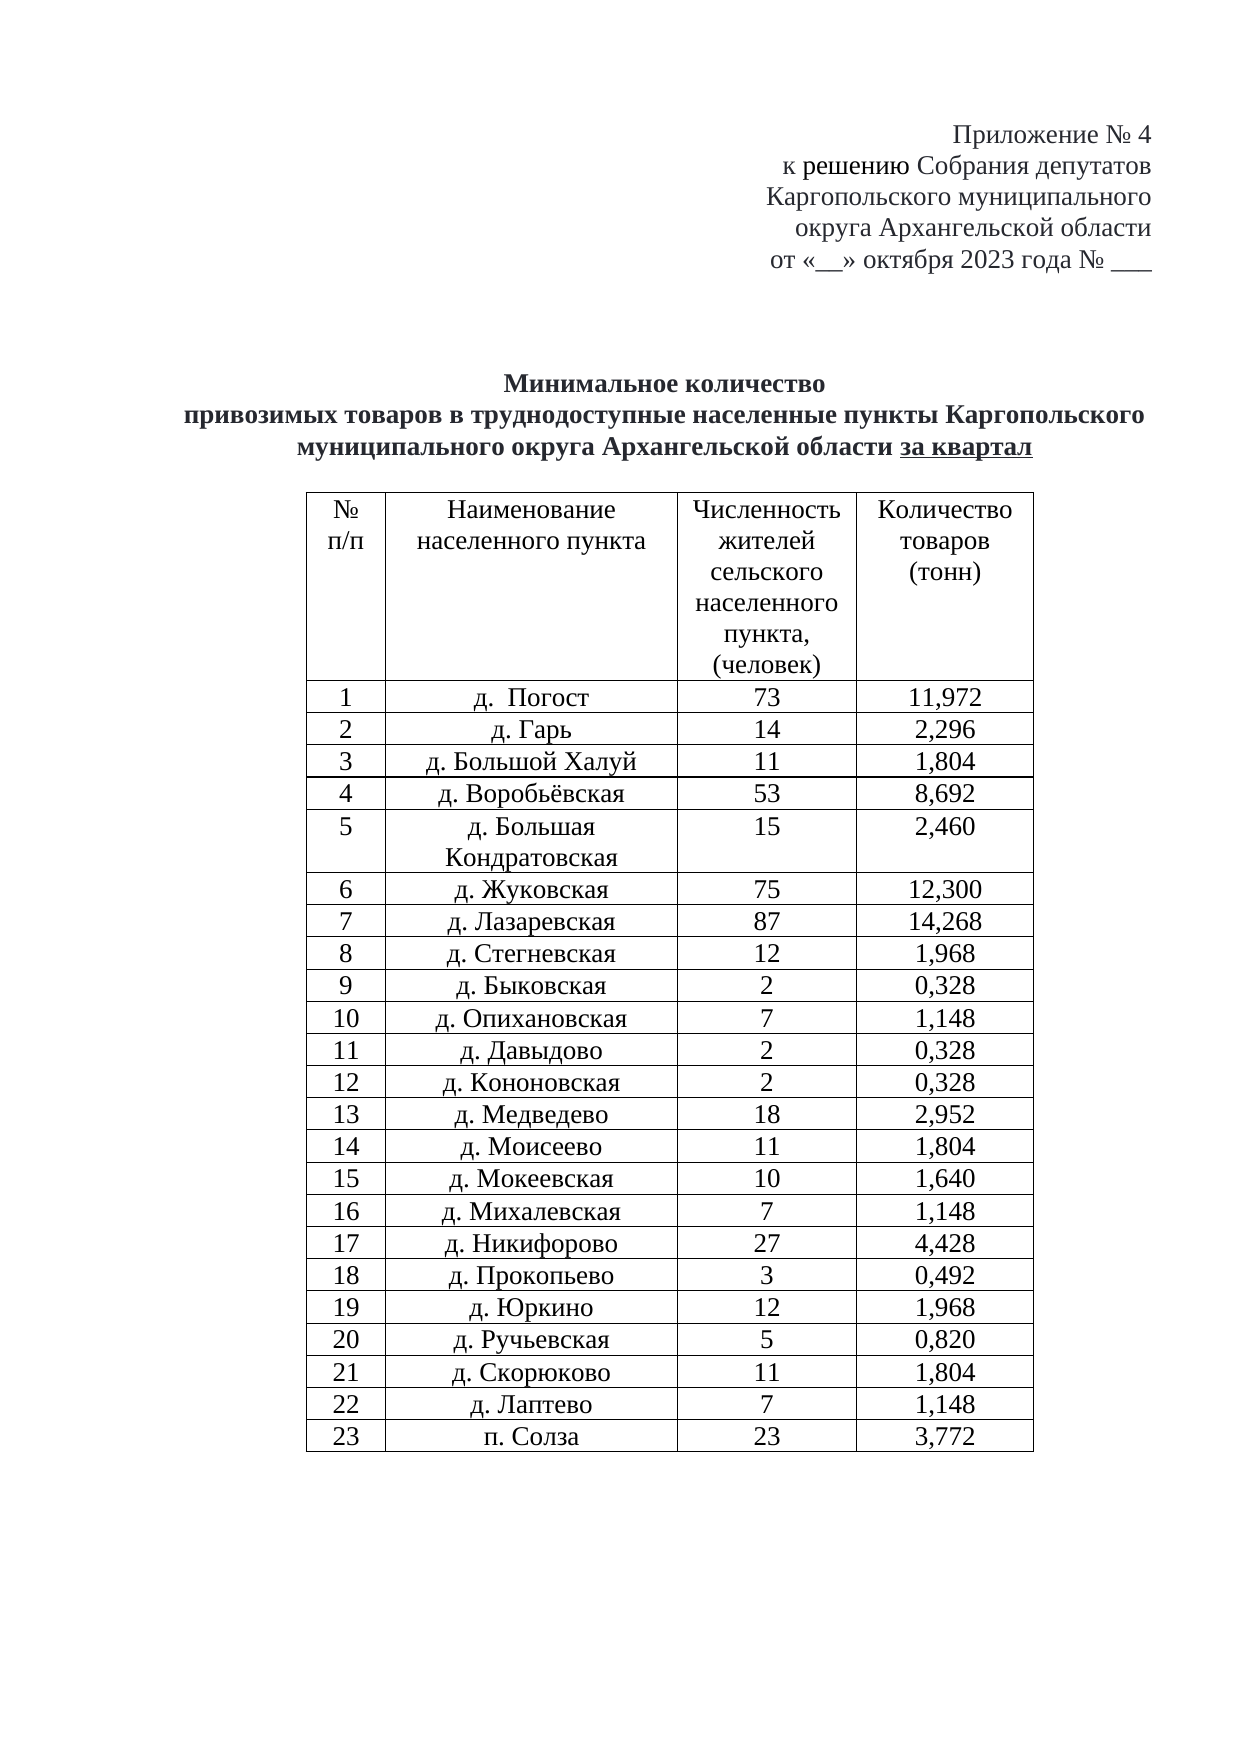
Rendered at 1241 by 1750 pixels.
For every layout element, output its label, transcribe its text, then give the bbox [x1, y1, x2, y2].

table_cell 73 [678, 681, 856, 712]
table_cell 10 [678, 1163, 856, 1194]
table_cell д. Воробьёвская [386, 778, 677, 808]
table_cell 17 [307, 1227, 385, 1258]
table_cell д. Прокопьево [386, 1259, 677, 1290]
table_cell 3 [307, 745, 385, 776]
table_cell 7 [678, 1195, 856, 1226]
table_cell 18 [307, 1259, 385, 1290]
table_cell 0,328 [857, 1034, 1033, 1065]
table_cell д. Жуковская [386, 873, 677, 904]
table_cell д. Мокеевская [386, 1163, 677, 1194]
table_cell 1,148 [857, 1388, 1033, 1419]
table_cell п. Солза [386, 1420, 677, 1451]
text округа Архангельской области от «__» октября 2023 года № ___ [177, 212, 1152, 274]
table_cell 2 [678, 1034, 856, 1065]
table_cell 6 [307, 873, 385, 904]
table_cell 2 [678, 1066, 856, 1097]
table_cell д. Михалевская [386, 1195, 677, 1226]
table_cell 1 [307, 681, 385, 712]
table_cell 12 [678, 1291, 856, 1322]
table_cell д. Ручьевская [386, 1324, 677, 1355]
table_cell 12,300 [857, 873, 1033, 904]
table_cell 2 [678, 970, 856, 1001]
table_cell д. Моисеево [386, 1130, 677, 1162]
table_header Наименование населенного пункта [386, 493, 677, 680]
table_cell д. Лаптево [386, 1388, 677, 1419]
table_cell 11 [678, 745, 856, 776]
text Приложение № 4 к решению Собрания депутатов [177, 118, 1152, 180]
table_cell 22 [307, 1388, 385, 1419]
table_cell 0,328 [857, 1066, 1033, 1097]
table_cell 18 [678, 1098, 856, 1129]
table_cell 3 [678, 1259, 856, 1290]
table_cell 4 [307, 778, 385, 808]
table_cell 23 [307, 1420, 385, 1451]
table_cell д. Погост [386, 681, 677, 712]
table_cell 1,804 [857, 1356, 1033, 1387]
table_cell 16 [307, 1195, 385, 1226]
table_cell д. Большая Кондратовская [386, 810, 677, 872]
table_cell 0,328 [857, 970, 1033, 1001]
table_cell д. Гарь [386, 713, 677, 744]
table_cell 1,804 [857, 745, 1033, 776]
table_cell 11 [678, 1130, 856, 1162]
table_cell 1,640 [857, 1163, 1033, 1194]
table_cell 3,772 [857, 1420, 1033, 1451]
table_cell 8,692 [857, 778, 1033, 808]
table_cell 0,492 [857, 1259, 1033, 1290]
table_cell 14 [307, 1130, 385, 1162]
table_cell 2,296 [857, 713, 1033, 744]
table_cell 15 [307, 1163, 385, 1194]
table_cell 2,460 [857, 810, 1033, 872]
table_cell 2 [307, 713, 385, 744]
table_header № п/п [307, 493, 385, 680]
table_cell 7 [678, 1002, 856, 1033]
table_cell 11,972 [857, 681, 1033, 712]
table_cell 53 [678, 778, 856, 808]
table_header Численность жителей сельского населенного пункта, (человек) [678, 493, 856, 680]
table_cell д. Юркино [386, 1291, 677, 1322]
table_cell д. Давыдово [386, 1034, 677, 1065]
table_cell 1,968 [857, 937, 1033, 968]
table_cell 1,968 [857, 1291, 1033, 1322]
table_cell 7 [678, 1388, 856, 1419]
table_cell 4,428 [857, 1227, 1033, 1258]
table_cell 14 [678, 713, 856, 744]
table_cell 0,820 [857, 1324, 1033, 1355]
table_cell 14,268 [857, 905, 1033, 936]
table_header Количество товаров (тонн) [857, 493, 1033, 680]
table_cell д. Стегневская [386, 937, 677, 968]
table_cell д. Скорюково [386, 1356, 677, 1387]
table_cell 27 [678, 1227, 856, 1258]
table_cell 21 [307, 1356, 385, 1387]
table_cell 19 [307, 1291, 385, 1322]
table_cell 8 [307, 937, 385, 968]
text Каргопольского муниципального [177, 180, 1152, 212]
table_cell 10 [307, 1002, 385, 1033]
table_cell 5 [678, 1324, 856, 1355]
table_cell 9 [307, 970, 385, 1001]
table_cell 87 [678, 905, 856, 936]
table_cell 12 [307, 1066, 385, 1097]
table_cell 23 [678, 1420, 856, 1451]
table_cell 20 [307, 1324, 385, 1355]
table_cell 1,804 [857, 1130, 1033, 1162]
table_cell д. Большой Халуй [386, 745, 677, 776]
table_cell 13 [307, 1098, 385, 1129]
table_cell 75 [678, 873, 856, 904]
table_cell д. Никифорово [386, 1227, 677, 1258]
table_cell 5 [307, 810, 385, 872]
table_cell 11 [678, 1356, 856, 1387]
table_cell д. Кононовская [386, 1066, 677, 1097]
subtitle Минимальное количество привозимых товаров в труднодоступные населенные пункты Каргопольского муниципального округа Архангельской области за квартал [177, 367, 1152, 461]
table_cell д. Опихановская [386, 1002, 677, 1033]
table_cell 7 [307, 905, 385, 936]
table_cell 12 [678, 937, 856, 968]
table_cell д. Быковская [386, 970, 677, 1001]
table_cell д. Лазаревская [386, 905, 677, 936]
table_cell 1,148 [857, 1195, 1033, 1226]
table_cell 2,952 [857, 1098, 1033, 1129]
table_cell 15 [678, 810, 856, 872]
table_cell д. Медведево [386, 1098, 677, 1129]
table_cell 1,148 [857, 1002, 1033, 1033]
table_cell 11 [307, 1034, 385, 1065]
